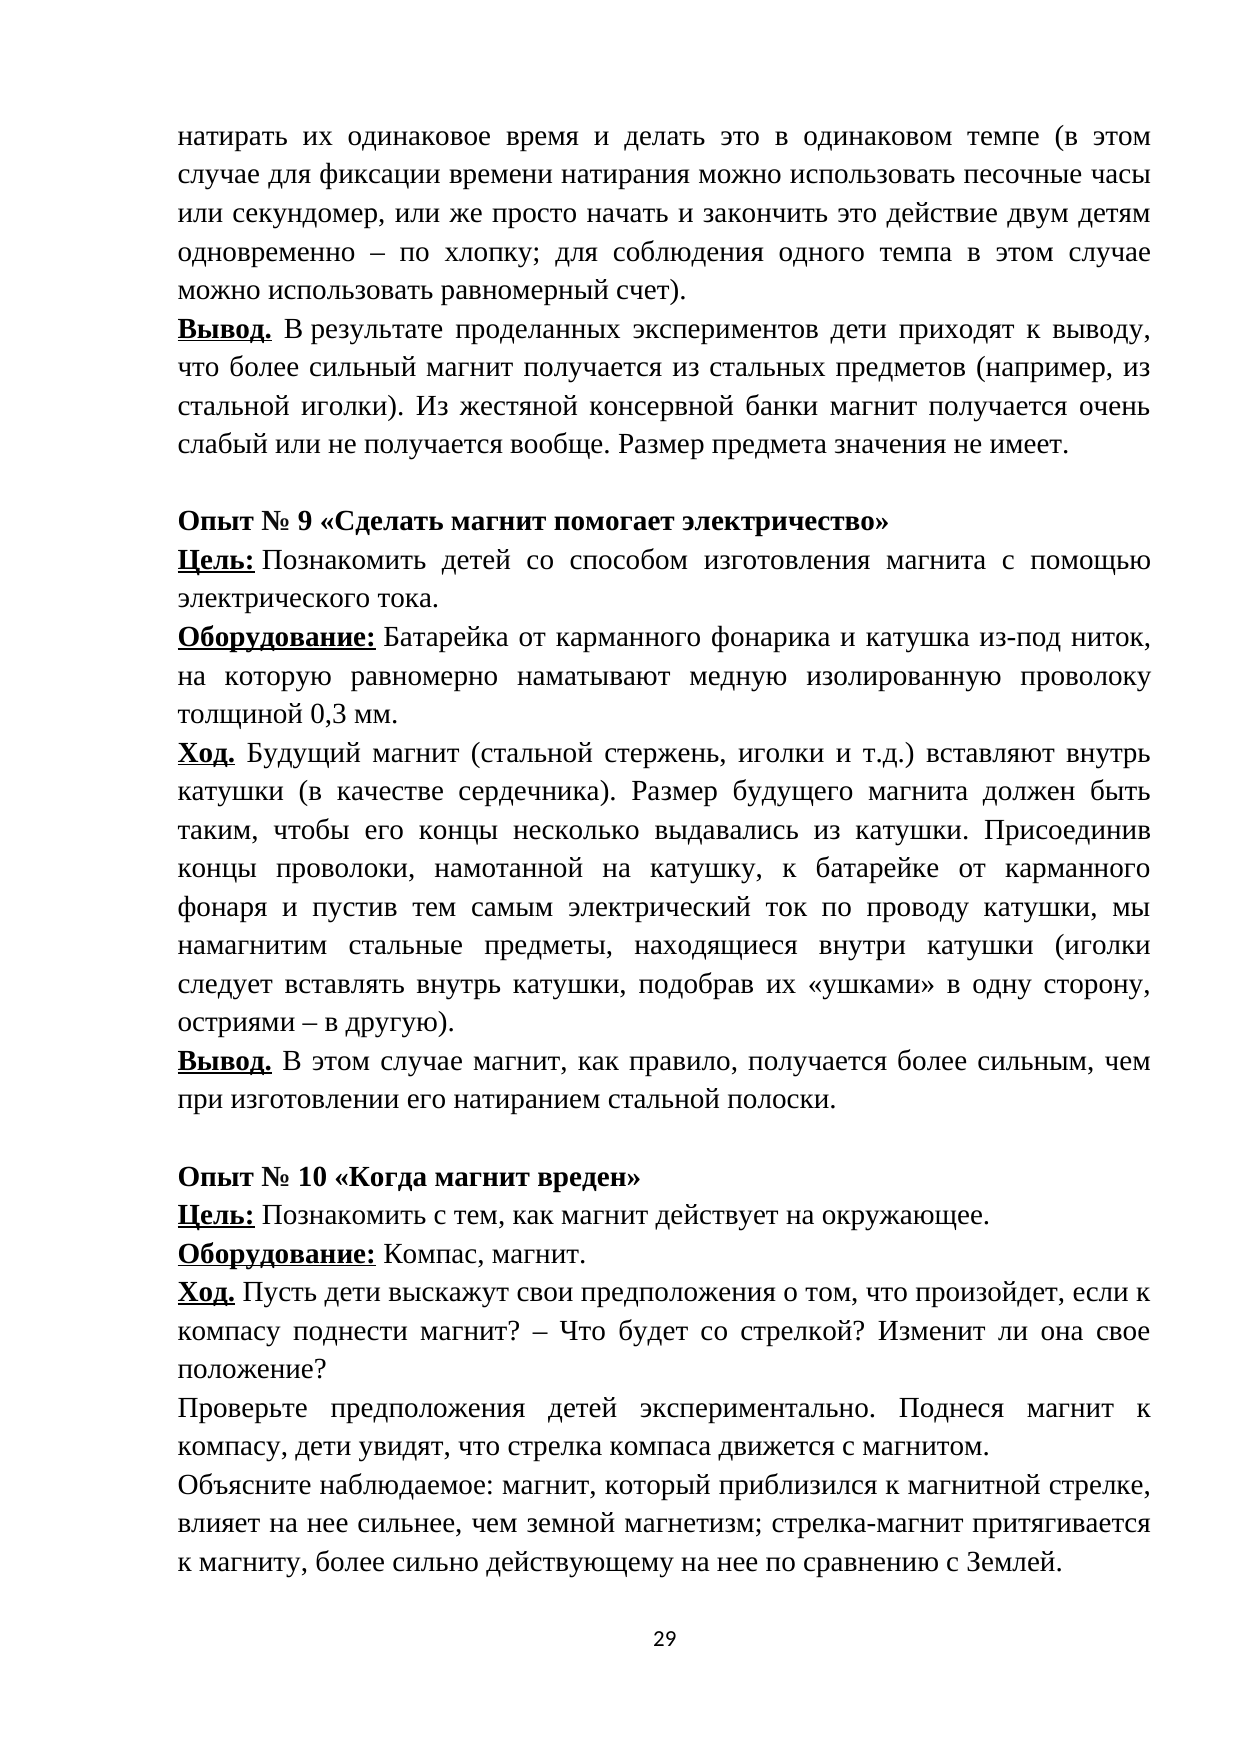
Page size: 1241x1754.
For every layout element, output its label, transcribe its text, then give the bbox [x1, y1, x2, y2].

text Цель: Познакомить детей со способом изготовления магнита с помощью электрического тока. [177, 542, 1152, 614]
text Оборудование: Компас, магнит. [177, 1236, 1152, 1269]
text Ход. Будущий магнит (стальной стержень, иголки и т.д.) вставляют внутрь катушки (в качестве сердечника). Размер будущего магнита должен быть таким, чтобы его концы несколько выдавались из катушки. Присоединив концы проволоки, намотанной на катушку, к батарейке от карманного фонаря и пустив тем самым электрический ток по проводу катушки, мы намагнитим стальные предметы, находящиеся внутри катушки (иголки следует вставлять внутрь катушки, подобрав их «ушками» в одну сторону, остриями – в другую). [177, 735, 1152, 1038]
text Опыт № 10 «Когда магнит вреден» [177, 1159, 1152, 1192]
text Ход. Пусть дети выскажут свои предположения о том, что произойдет, если к компасу поднести магнит? – Что будет со стрелкой? Изменит ли она свое положение? [177, 1274, 1152, 1385]
text Вывод. В результате проделанных экспериментов дети приходят к выводу, что более сильный магнит получается из стальных предметов (например, из стальной иголки). Из жестяной консервной банки магнит получается очень слабый или не получается вообще. Размер предмета значения не имеет. [177, 311, 1152, 460]
text Объясните наблюдаемое: магнит, который приблизился к магнитной стрелке, влияет на нее сильнее, чем земной магнетизм; стрелка-магнит притягивается к магниту, более сильно действующему на нее по сравнению с Землей. [177, 1467, 1152, 1578]
text Опыт № 9 «Сделать магнит помогает электричество» [177, 503, 1152, 537]
text Цель: Познакомить с тем, как магнит действует на окружающее. [177, 1197, 1152, 1231]
text Проверьте предположения детей экспериментально. Поднеся магнит к компасу, дети увидят, что стрелка компаса движется с магнитом. [177, 1390, 1152, 1462]
text Оборудование: Батарейка от карманного фонарика и катушка из-под ниток, на которую равномерно наматывают медную изолированную проволоку толщиной 0,3 мм. [177, 619, 1152, 730]
text натирать их одинаковое время и делать это в одинаковом темпе (в этом случае для фиксации времени натирания можно использовать песочные часы или секундомер, или же просто начать и закончить это действие двум детям одновременно – по хлопку; для соблюдения одного темпа в этом случае можно использовать равномерный счет). [177, 118, 1152, 306]
text Вывод. В этом случае магнит, как правило, получается более сильным, чем при изготовлении его натиранием стальной полоски. [177, 1043, 1152, 1115]
